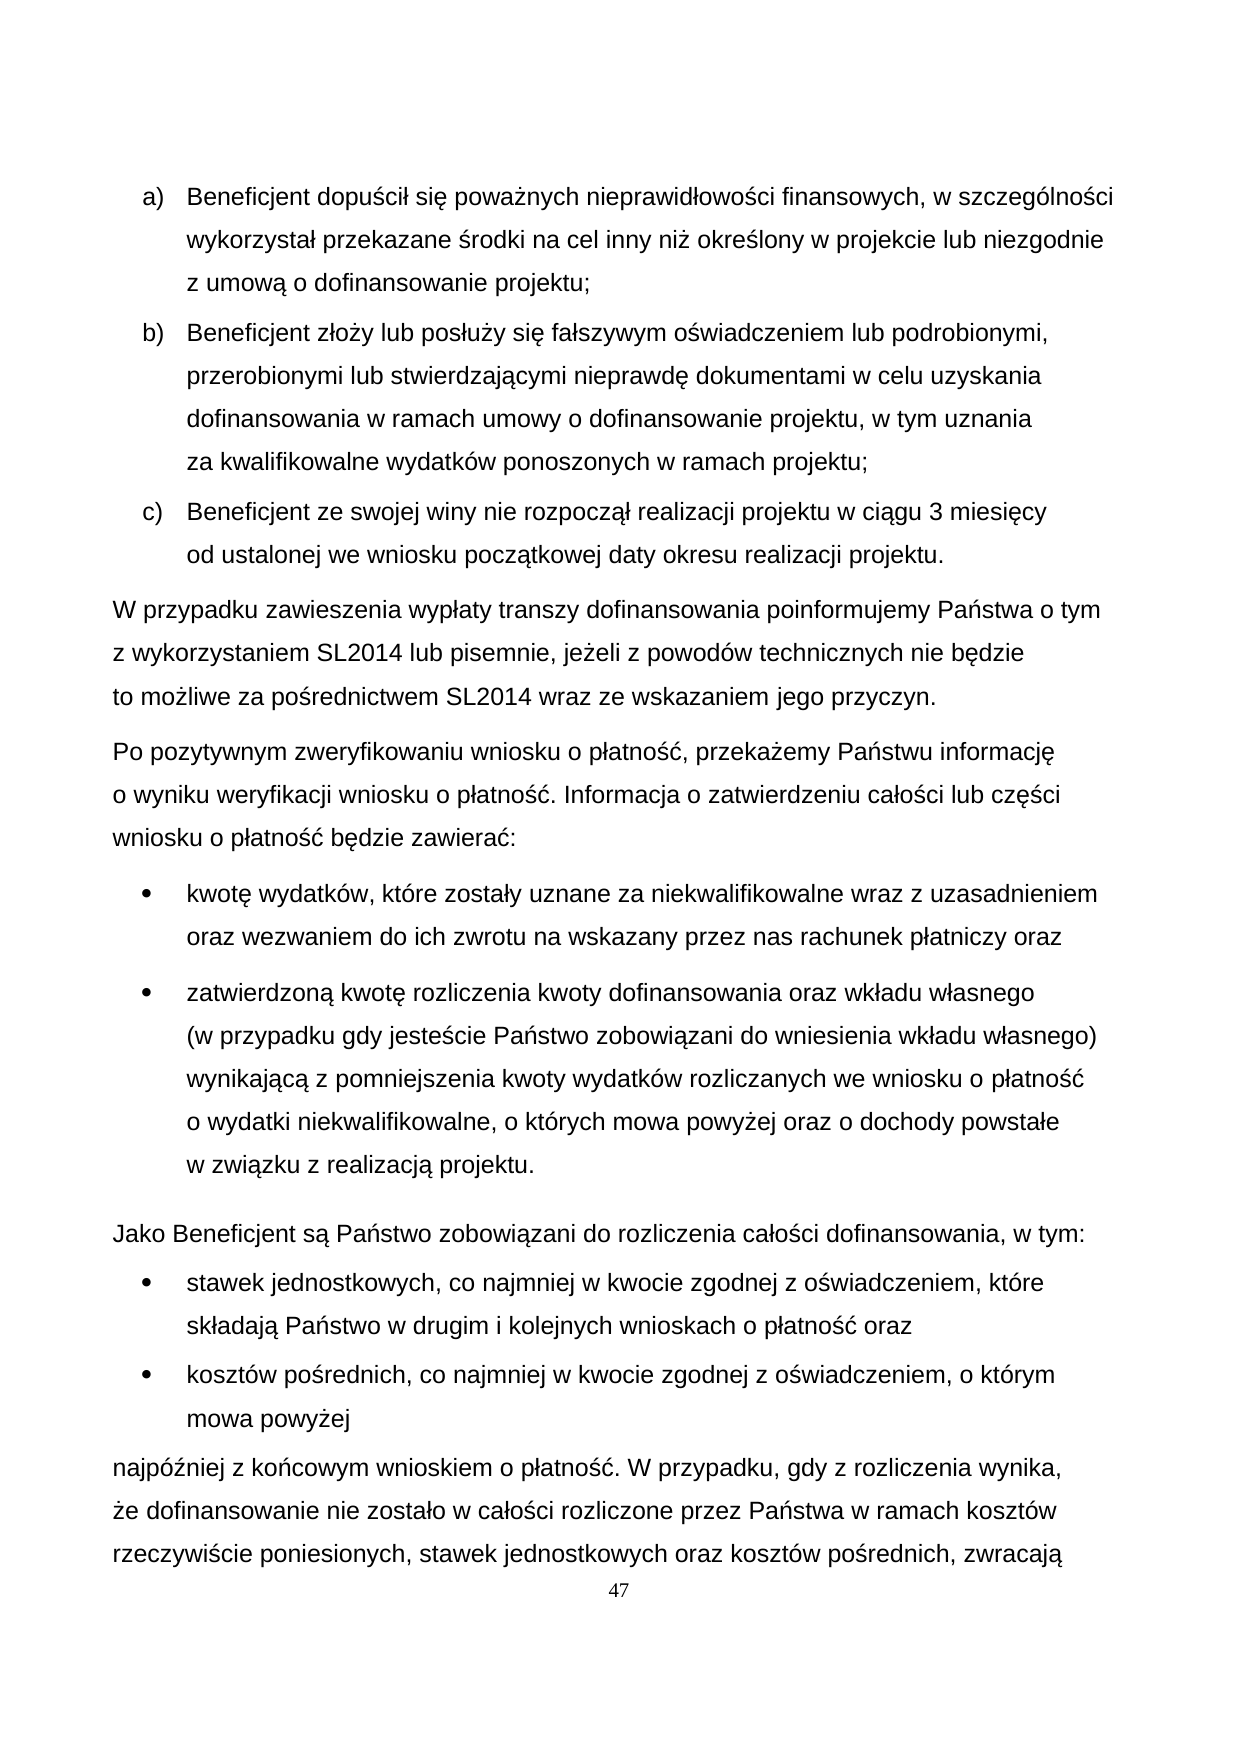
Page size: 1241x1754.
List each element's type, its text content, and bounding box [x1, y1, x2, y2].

text W przypadku zawieszenia wypłaty transzy dofinansowania poinformujemy Państwa o tym z wykorzystaniem SL2014 lub pisemnie, jeżeli z powodów technicznych nie będzie to możliwe za pośrednictwem SL2014 wraz ze wskazaniem jego przyczyn. [112, 595, 1125, 710]
list Beneficjent złoży lub posłuży się fałszywym oświadczeniem lub podrobionymi, przerobionymi lub stwierdzającymi nieprawdę dokumentami w celu uzyskania dofinansowania w ramach umowy o dofinansowanie projektu, w tym uznania za kwalifikowalne wydatków ponoszonych w ramach projektu; [142, 318, 1125, 476]
list kwotę wydatków, które zostały uznane za niekwalifikowalne wraz z uzasadnieniem oraz wezwaniem do ich zwrotu na wskazany przez nas rachunek płatniczy oraz [142, 879, 1125, 951]
list zatwierdzoną kwotę rozliczenia kwoty dofinansowania oraz wkładu własnego (w przypadku gdy jesteście Państwo zobowiązani do wniesienia wkładu własnego) wynikającą z pomniejszenia kwoty wydatków rozliczanych we wniosku o płatność o wydatki niekwalifikowalne, o których mowa powyżej oraz o dochody powstałe w związku z realizacją projektu. [142, 978, 1125, 1179]
list kosztów pośrednich, co najmniej w kwocie zgodnej z oświadczeniem, o którym mowa powyżej [142, 1361, 1125, 1432]
text Po pozytywnym zweryfikowaniu wniosku o płatność, przekażemy Państwu informację o wyniku weryfikacji wniosku o płatność. Informacja o zatwierdzeniu całości lub części wniosku o płatność będzie zawierać: [112, 737, 1125, 852]
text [112, 1453, 1125, 1568]
list stawek jednostkowych, co najmniej w kwocie zgodnej z oświadczeniem, które składają Państwo w drugim i kolejnych wnioskach o płatność oraz [142, 1268, 1125, 1340]
text Jako Beneficjent są Państwo zobowiązani do rozliczenia całości dofinansowania, w tym: [112, 1218, 1125, 1247]
list Beneficjent dopuścił się poważnych nieprawidłowości finansowych, w szczególności wykorzystał przekazane środki na cel inny niż określony w projekcie lub niezgodnie z umową o dofinansowanie projektu; [142, 182, 1125, 297]
list Beneficjent ze swojej winy nie rozpoczął realizacji projektu w ciągu 3 miesięcy od ustalonej we wniosku początkowej daty okresu realizacji projektu. [142, 496, 1125, 568]
